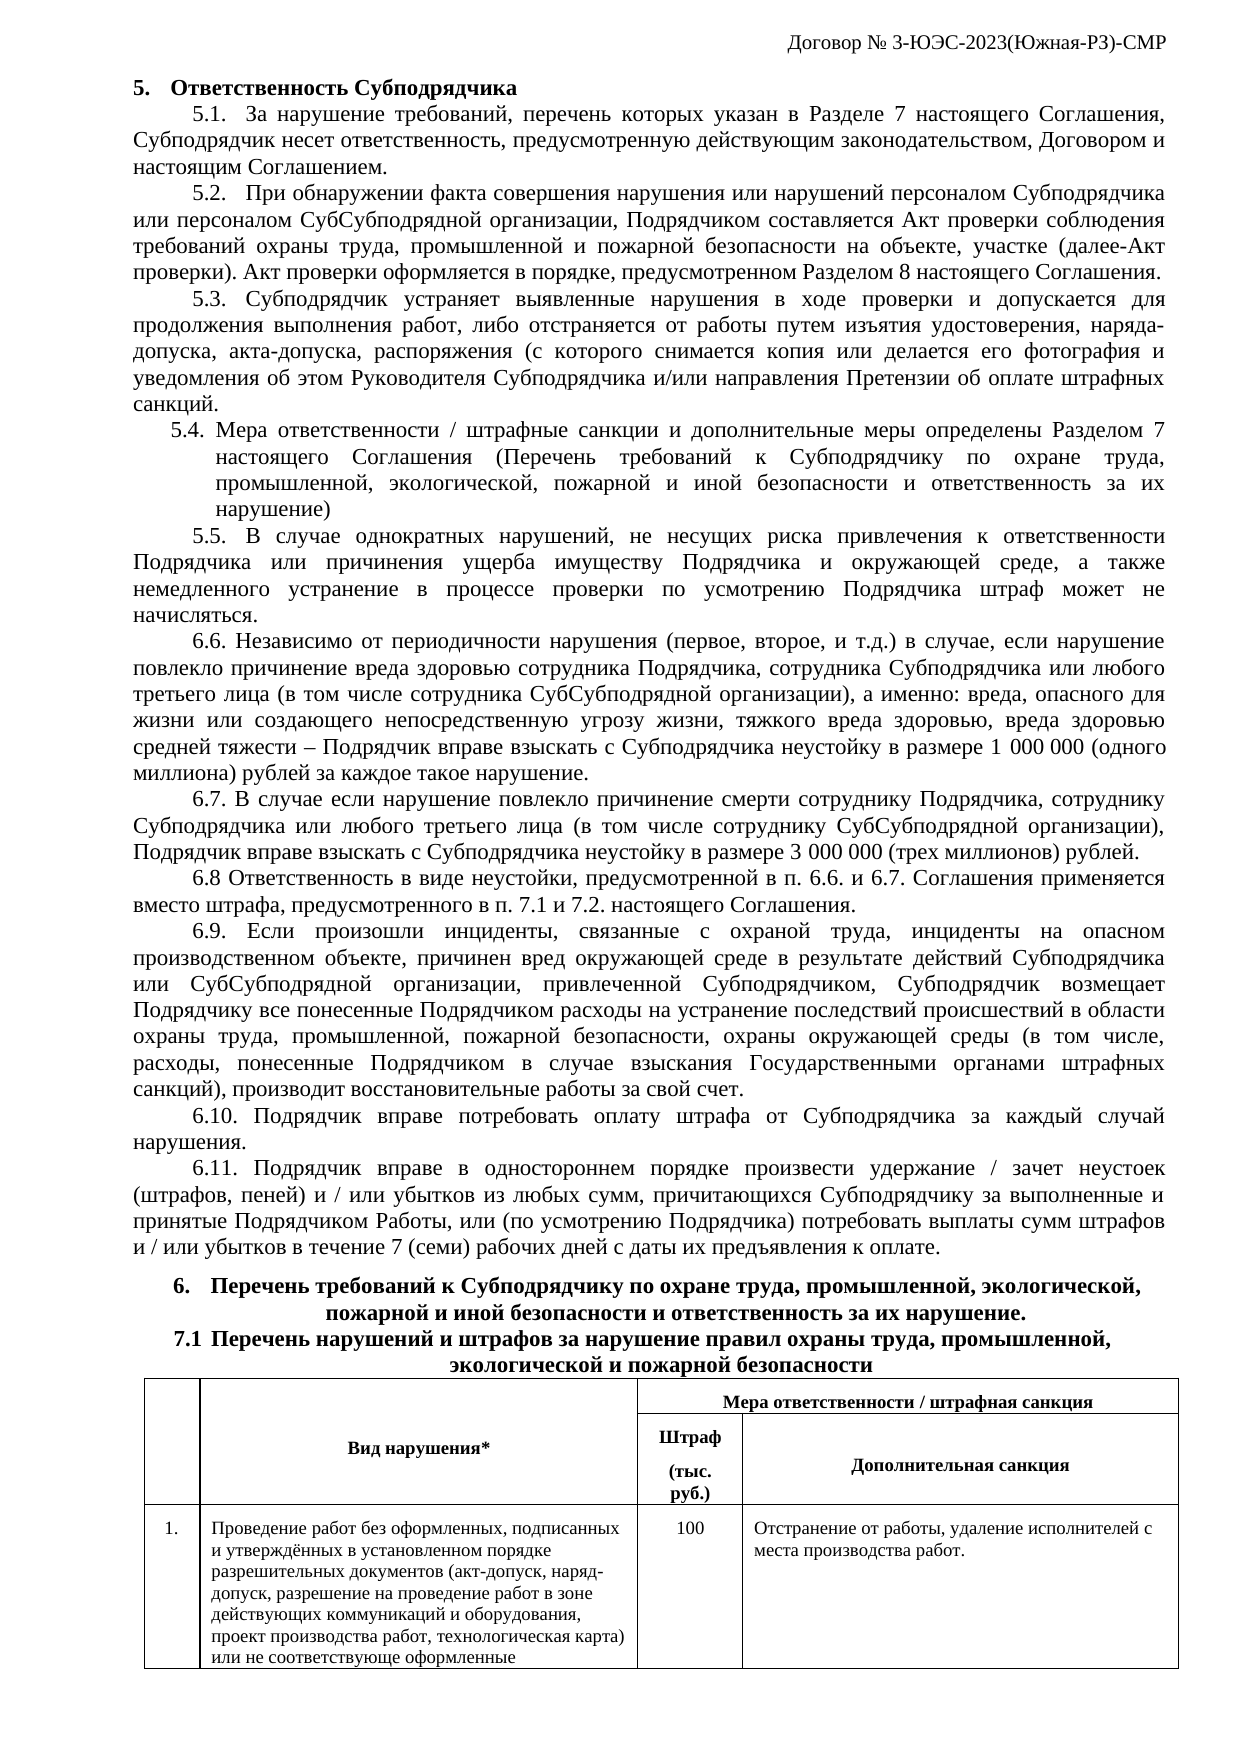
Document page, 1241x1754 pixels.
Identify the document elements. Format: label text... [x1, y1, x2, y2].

list Субподрядчик устраняет выявленные нарушения в ходе проверки и допускается для продолжения выполнения работ, либо отстраняется от работы путем изъятия удостоверения, наряда-допуска, акта-допуска, распоряжения (с которого снимается копия или делается его фотография и уведомления об этом Руководителя Субподрядчика и/или направления Претензии об оплате штрафных санкций. [133, 285, 1167, 416]
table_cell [201, 1505, 637, 1668]
list За нарушение требований, перечень которых указан в Разделе 7 настоящего Соглашения, Субподрядчик несет ответственность, предусмотренную действующим законодательством, Договором и настоящим Соглашением. [133, 100, 1167, 179]
list Перечень требований к Субподрядчику по охране труда, промышленной, экологической, пожарной и иной безопасности и ответственность за их нарушение. [148, 1272, 1167, 1325]
list Ответственность Субподрядчика [133, 74, 1167, 100]
list Мера ответственности / штрафные санкции и дополнительные меры определены Разделом 7 настоящего Соглашения (Перечень требований к Субподрядчику по охране труда, промышленной, экологической, пожарной и иной безопасности и ответственность за их нарушение) [170, 416, 1167, 522]
text 6.10. Подрядчик вправе потребовать оплату штрафа от Субподрядчика за каждый случай нарушения. [133, 1102, 1167, 1154]
text 6.7. В случае если нарушение повлекло причинение смерти сотруднику Подрядчика, сотруднику Субподрядчика или любого третьего лица (в том числе сотруднику СубСубподрядной организации), Подрядчик вправе взыскать с Субподрядчика неустойку в размере 3 000 000 (трех миллионов) рублей. [133, 785, 1167, 864]
text 6.8 Ответственность в виде неустойки, предусмотренной в п. 6.6. и 6.7. Соглашения применяется вместо штрафа, предусмотренного в п. 7.1 и 7.2. настоящего Соглашения. [133, 864, 1167, 917]
table_header Мера ответственности / штрафная санкция [638, 1379, 1178, 1413]
list При обнаружении факта совершения нарушения или нарушений персоналом Субподрядчика или персоналом СубСубподрядной организации, Подрядчиком составляется Акт проверки соблюдения требований охраны труда, промышленной и пожарной безопасности на объекте, участке (далее-Акт проверки). Акт проверки оформляется в порядке, предусмотренном Разделом 8 настоящего Соглашения. [133, 179, 1167, 285]
list Перечень нарушений и штрафов за нарушение правил охраны труда, промышленной, экологической и пожарной безопасности [133, 1325, 1152, 1378]
text 6.6. Независимо от периодичности нарушения (первое, второе, и т.д.) в случае, если нарушение повлекло причинение вреда здоровью сотрудника Подрядчика, сотрудника Субподрядчика или любого третьего лица (в том числе сотрудника СубСубподрядной организации), а именно: вреда, опасного для жизни или создающего непосредственную угрозу жизни, тяжкого вреда здоровью, вреда здоровью средней тяжести – Подрядчик вправе взыскать с Субподрядчика неустойку в размере 1 000 000 (одного миллиона) рублей за каждое такое нарушение. [133, 627, 1167, 785]
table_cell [743, 1505, 1178, 1668]
table_cell Дополнительная санкция [743, 1414, 1178, 1503]
table_cell 100 [638, 1505, 742, 1668]
table_header [145, 1379, 199, 1503]
table_cell Штраф (тыс. руб.) [638, 1414, 742, 1503]
text 6.11. Подрядчик вправе в одностороннем порядке произвести удержание / зачет неустоек (штрафов, пеней) и / или убытков из любых сумм, причитающихся Субподрядчику за выполненные и принятые Подрядчиком Работы, или (по усмотрению Подрядчика) потребовать выплаты сумм штрафов и / или убытков в течение 7 (семи) рабочих дней с даты их предъявления к оплате. [133, 1154, 1167, 1260]
table_cell [145, 1505, 199, 1668]
table_header Вид нарушения* [201, 1379, 637, 1503]
text 6.9. Если произошли инциденты, связанные с охраной труда, инциденты на опасном производственном объекте, причинен вред окружающей среде в результате действий Субподрядчика или СубСубподрядной организации, привлеченной Субподрядчиком, Субподрядчик возмещает Подрядчику все понесенные Подрядчиком расходы на устранение последствий происшествий в области охраны труда, промышленной, пожарной безопасности, охраны окружающей среды (в том числе, расходы, понесенные Подрядчиком в случае взыскания Государственными органами штрафных санкций), производит восстановительные работы за свой счет. [133, 917, 1167, 1102]
list В случае однократных нарушений, не несущих риска привлечения к ответственности Подрядчика или причинения ущерба имуществу Подрядчика и окружающей среде, а также немедленного устранение в процессе проверки по усмотрению Подрядчика штраф может не начисляться. [133, 522, 1167, 627]
